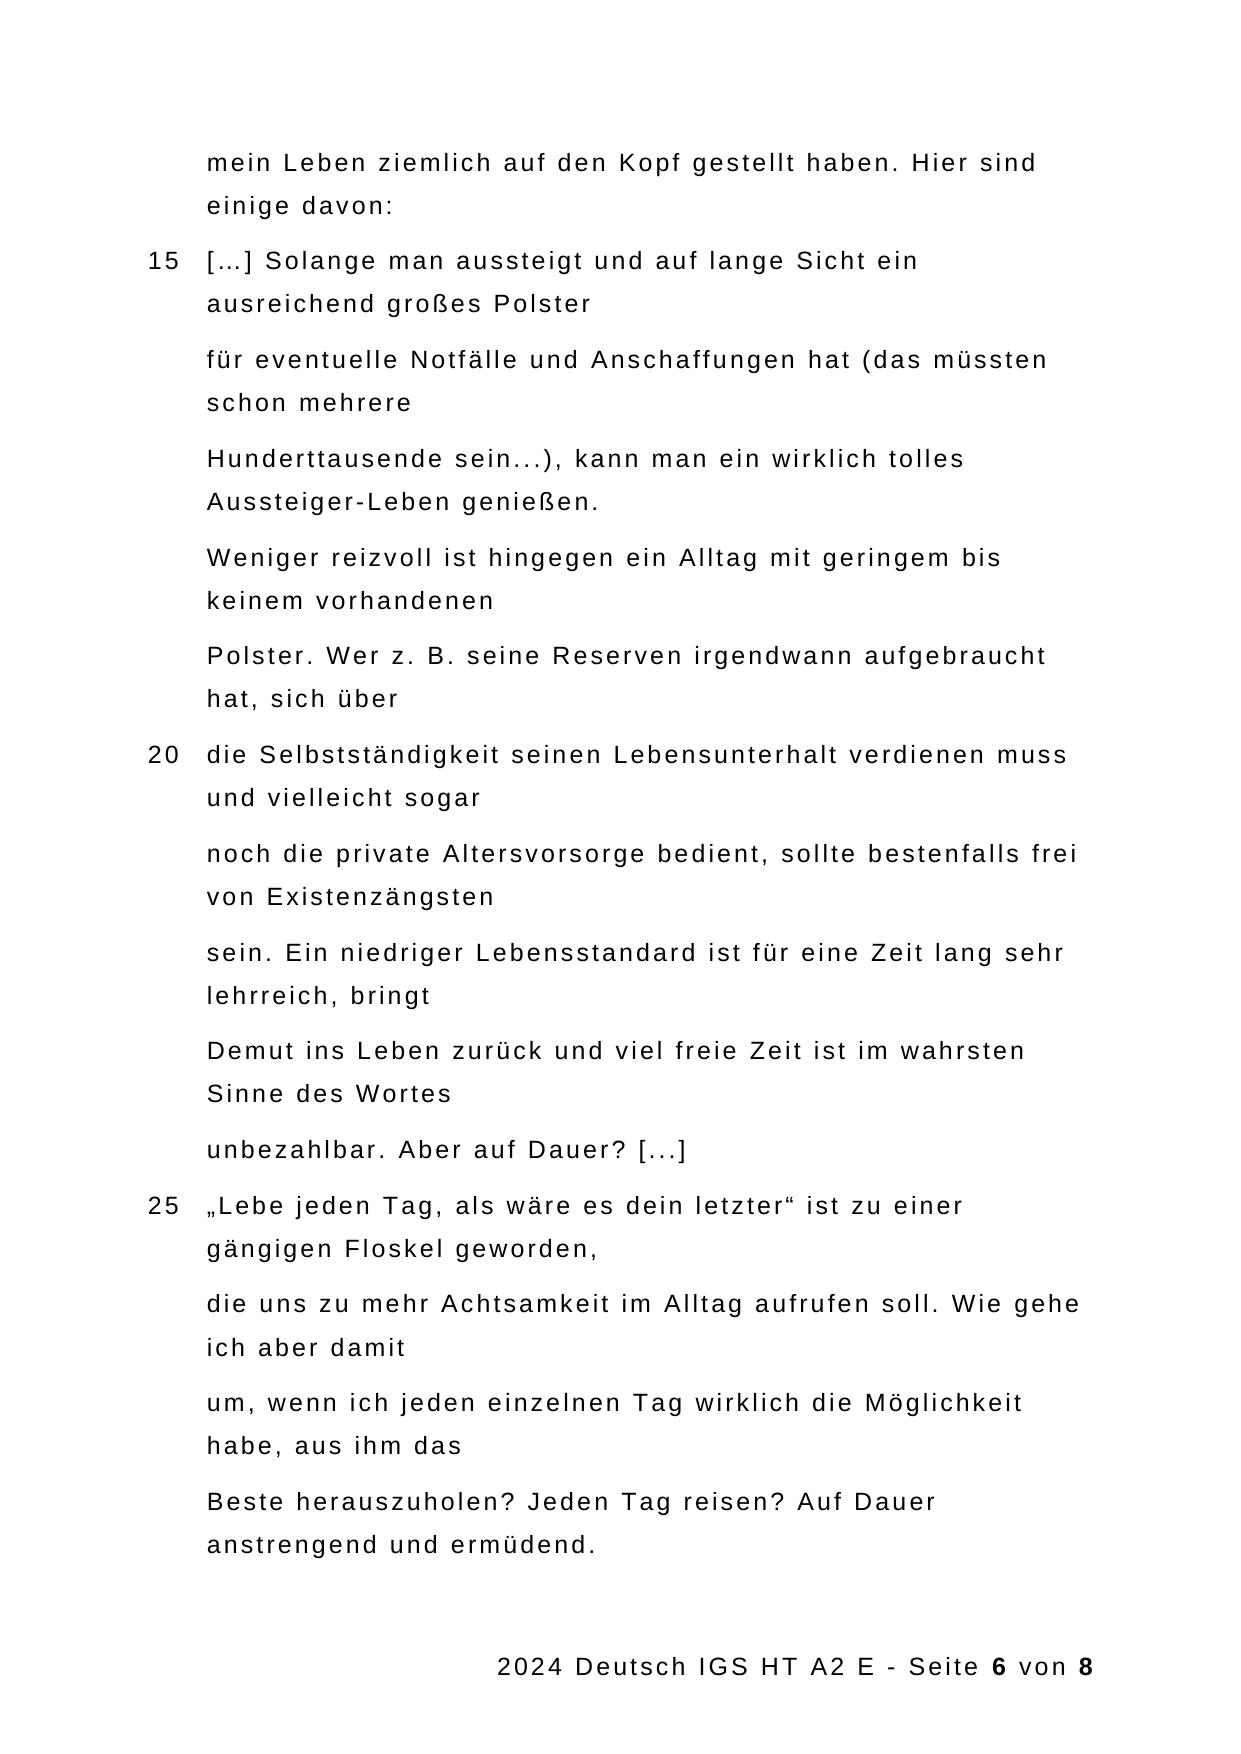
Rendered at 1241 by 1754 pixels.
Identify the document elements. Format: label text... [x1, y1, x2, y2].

list sein. Ein niedriger Lebensstandard ist für eine Zeit lang sehr lehrreich, bringt [207, 938, 1093, 1009]
list 15 […] Solange man aussteigt und auf lange Sicht ein ausreichend großes Polster [148, 246, 1093, 318]
list Beste herauszuholen? Jeden Tag reisen? Auf Dauer anstrengend und ermüdend. [207, 1487, 1093, 1559]
list unbezahlbar. Aber auf Dauer? [...] [207, 1135, 1093, 1164]
list Demut ins Leben zurück und viel freie Zeit ist im wahrsten Sinne des Wortes [207, 1036, 1093, 1108]
list für eventuelle Notfälle und Anschaffungen hat (das müssten schon mehrere [207, 345, 1093, 417]
list die uns zu mehr Achtsamkeit im Alltag aufrufen soll. Wie gehe ich aber damit [207, 1289, 1093, 1361]
list 25 „Lebe jeden Tag, als wäre es dein letzter“ ist zu einer gängigen Floskel geworden, [148, 1191, 1093, 1263]
list um, wenn ich jeden einzelnen Tag wirklich die Möglichkeit habe, aus ihm das [207, 1388, 1093, 1460]
list Hunderttausende sein...), kann man ein wirklich tolles Aussteiger-Leben genießen. [207, 444, 1093, 516]
list 20 die Selbstständigkeit seinen Lebensunterhalt verdienen muss und vielleicht sogar [148, 740, 1093, 812]
list Weniger reizvoll ist hingegen ein Alltag mit geringem bis keinem vorhandenen [207, 543, 1093, 614]
list noch die private Altersvorsorge bedient, sollte bestenfalls frei von Existenzängsten [207, 839, 1093, 911]
list Polster. Wer z. B. seine Reserven irgendwann aufgebraucht hat, sich über [207, 641, 1093, 713]
list mein Leben ziemlich auf den Kopf gestellt haben. Hier sind einige davon: [207, 148, 1093, 219]
